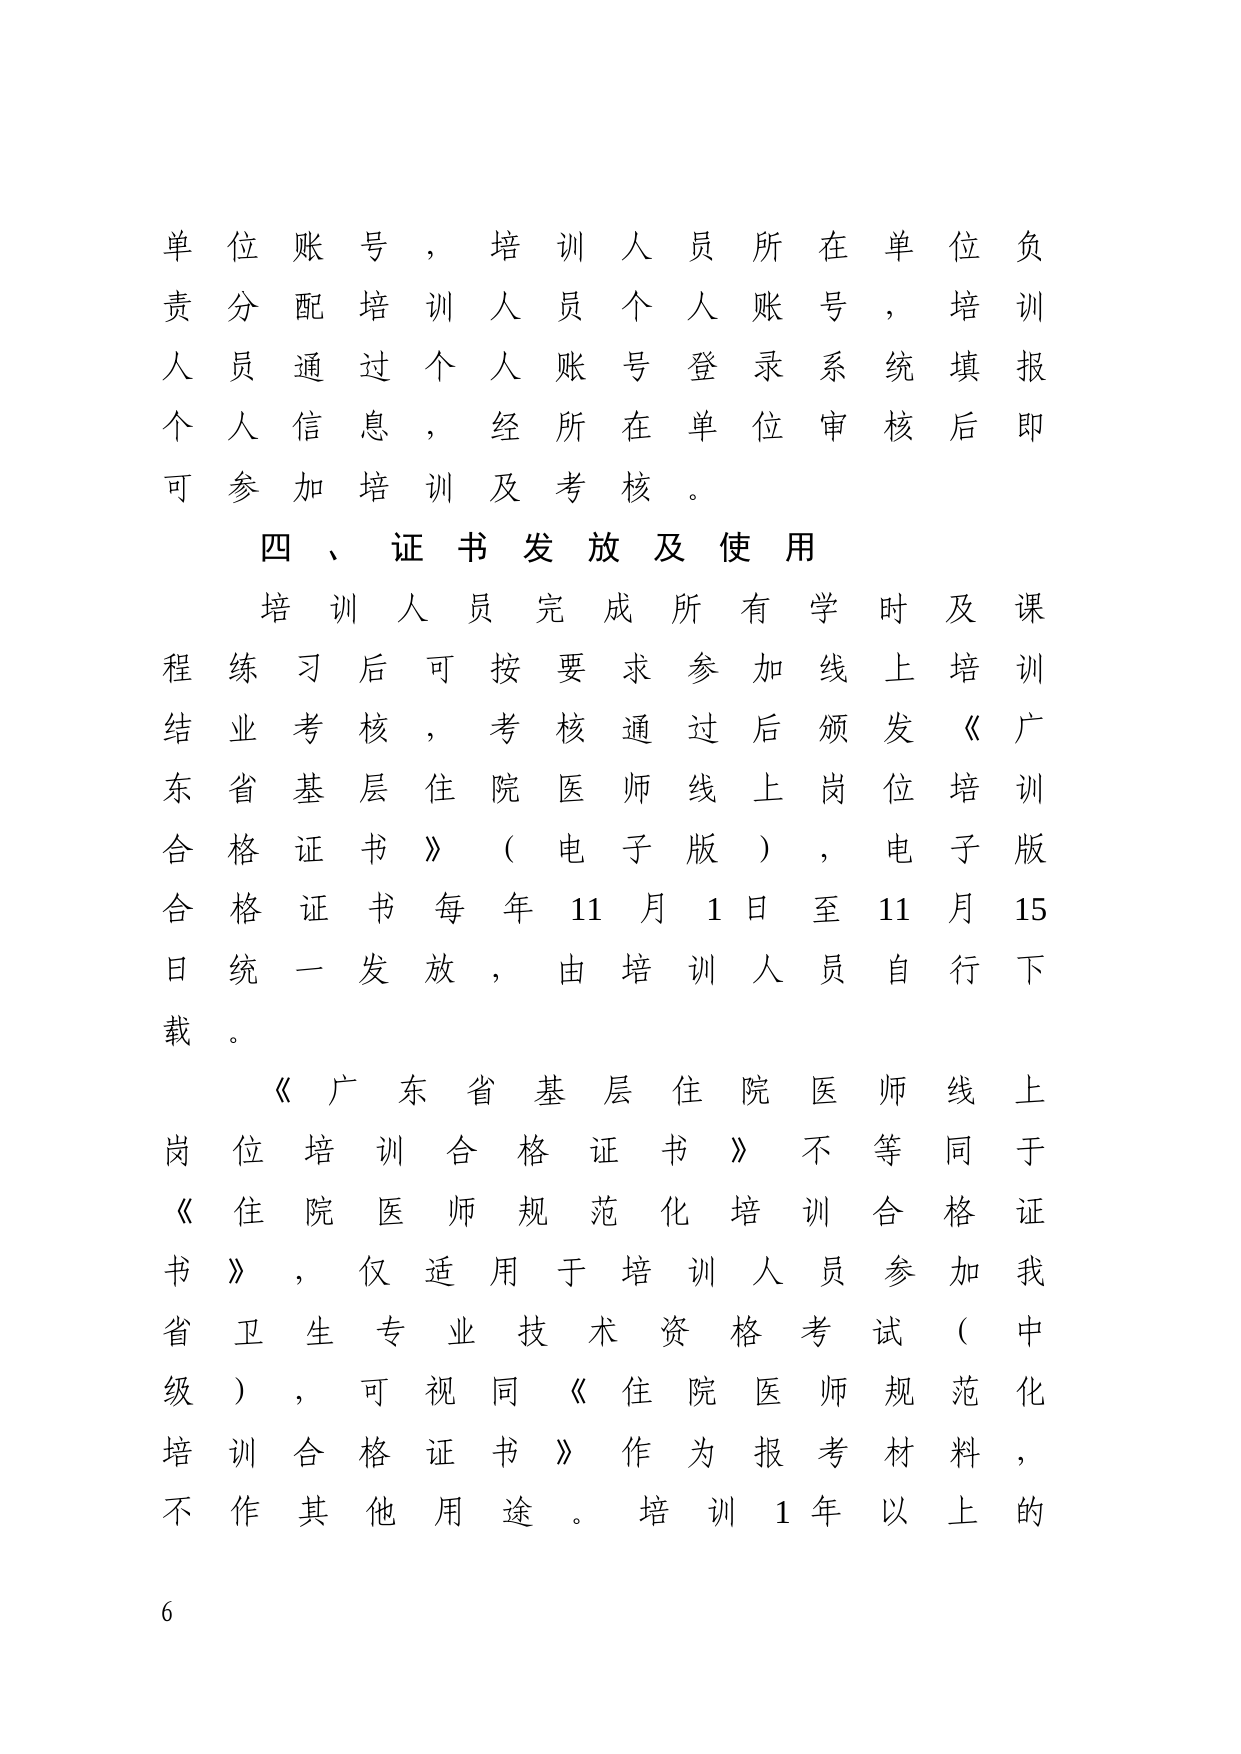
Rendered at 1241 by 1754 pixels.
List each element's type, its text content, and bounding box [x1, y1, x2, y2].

list 培训人员完成所有学时及课程练习后可按要求参加线上培训结业考核，考核通过后颁发《广东省基层住院医师线上岗位培训合格证书》（电子版），电子版合格证书每年11月1日至11月15日统一发放，由培训人员自行下载。 [161, 575, 1079, 1058]
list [161, 1058, 1079, 1540]
list 四、证书发放及使用 [161, 515, 1079, 575]
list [161, 213, 1079, 515]
